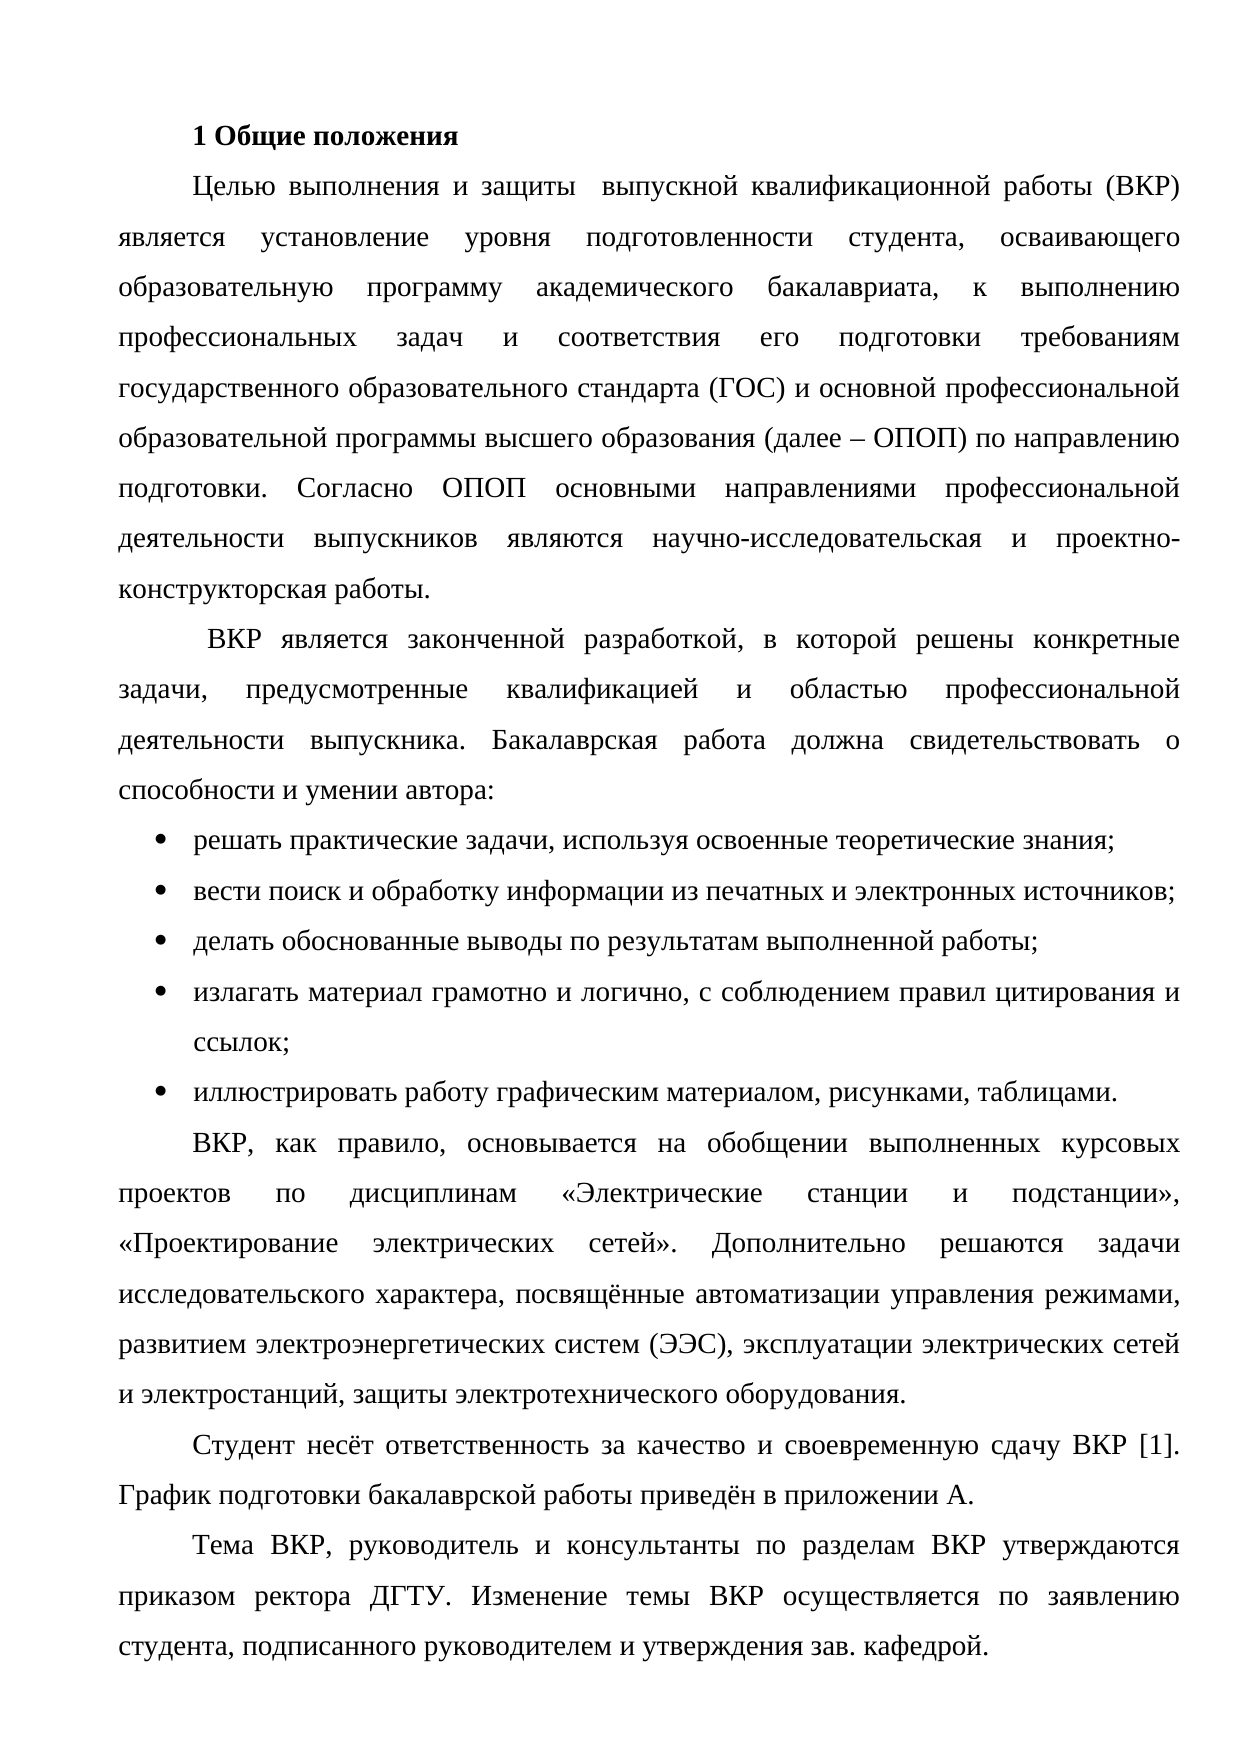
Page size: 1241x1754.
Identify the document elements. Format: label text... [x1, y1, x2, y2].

text Студент несёт ответственность за качество и своевременную сдачу ВКР [1]. График подготовки бакалаврской работы приведён в приложении А. [118, 1427, 1181, 1511]
list делать обоснованные выводы по результатам выполненной работы; [156, 923, 1181, 957]
text ВКР, как правило, основывается на обобщении выполненных курсовых проектов по дисциплинам «Электрические станции и подстанции», «Проектирование электрических сетей». Дополнительно решаются задачи исследовательского характера, посвящённые автоматизации управления режимами, развитием электроэнергетических систем (ЭЭС), эксплуатации электрических сетей и электростанций, защиты электротехнического оборудования. [118, 1125, 1181, 1410]
text 1 Общие положения [118, 118, 1181, 152]
list вести поиск и обработку информации из печатных и электронных источников; [156, 873, 1181, 907]
text ВКР является законченной разработкой, в которой решены конкретные задачи, предусмотренные квалификацией и областью профессиональной деятельности выпускника. Бакалаврская работа должна свидетельствовать о способности и умении автора: [118, 621, 1181, 806]
text Тема ВКР, руководитель и консультанты по разделам ВКР утверждаются приказом ректора ДГТУ. Изменение темы ВКР осуществляется по заявлению студента, подписанного руководителем и утверждения зав. кафедрой. [118, 1527, 1181, 1662]
text Целью выполнения и защиты выпускной квалификационной работы (ВКР) является установление уровня подготовленности студента, осваивающего образовательную программу академического бакалавриата, к выполнению профессиональных задач и соответствия его подготовки требованиям государственного образовательного стандарта (ГОС) и основной профессиональной образовательной программы высшего образования (далее – ОПОП) по направлению подготовки. Согласно ОПОП основными направлениями профессиональной деятельности выпускников являются научно-исследовательская и проектно-конструкторская работы. [118, 168, 1181, 604]
list решать практические задачи, используя освоенные теоретические знания; [156, 822, 1181, 856]
list иллюстрировать работу графическим материалом, рисунками, таблицами. [156, 1074, 1181, 1108]
list излагать материал грамотно и логично, с соблюдением правил цитирования и ссылок; [156, 974, 1181, 1058]
